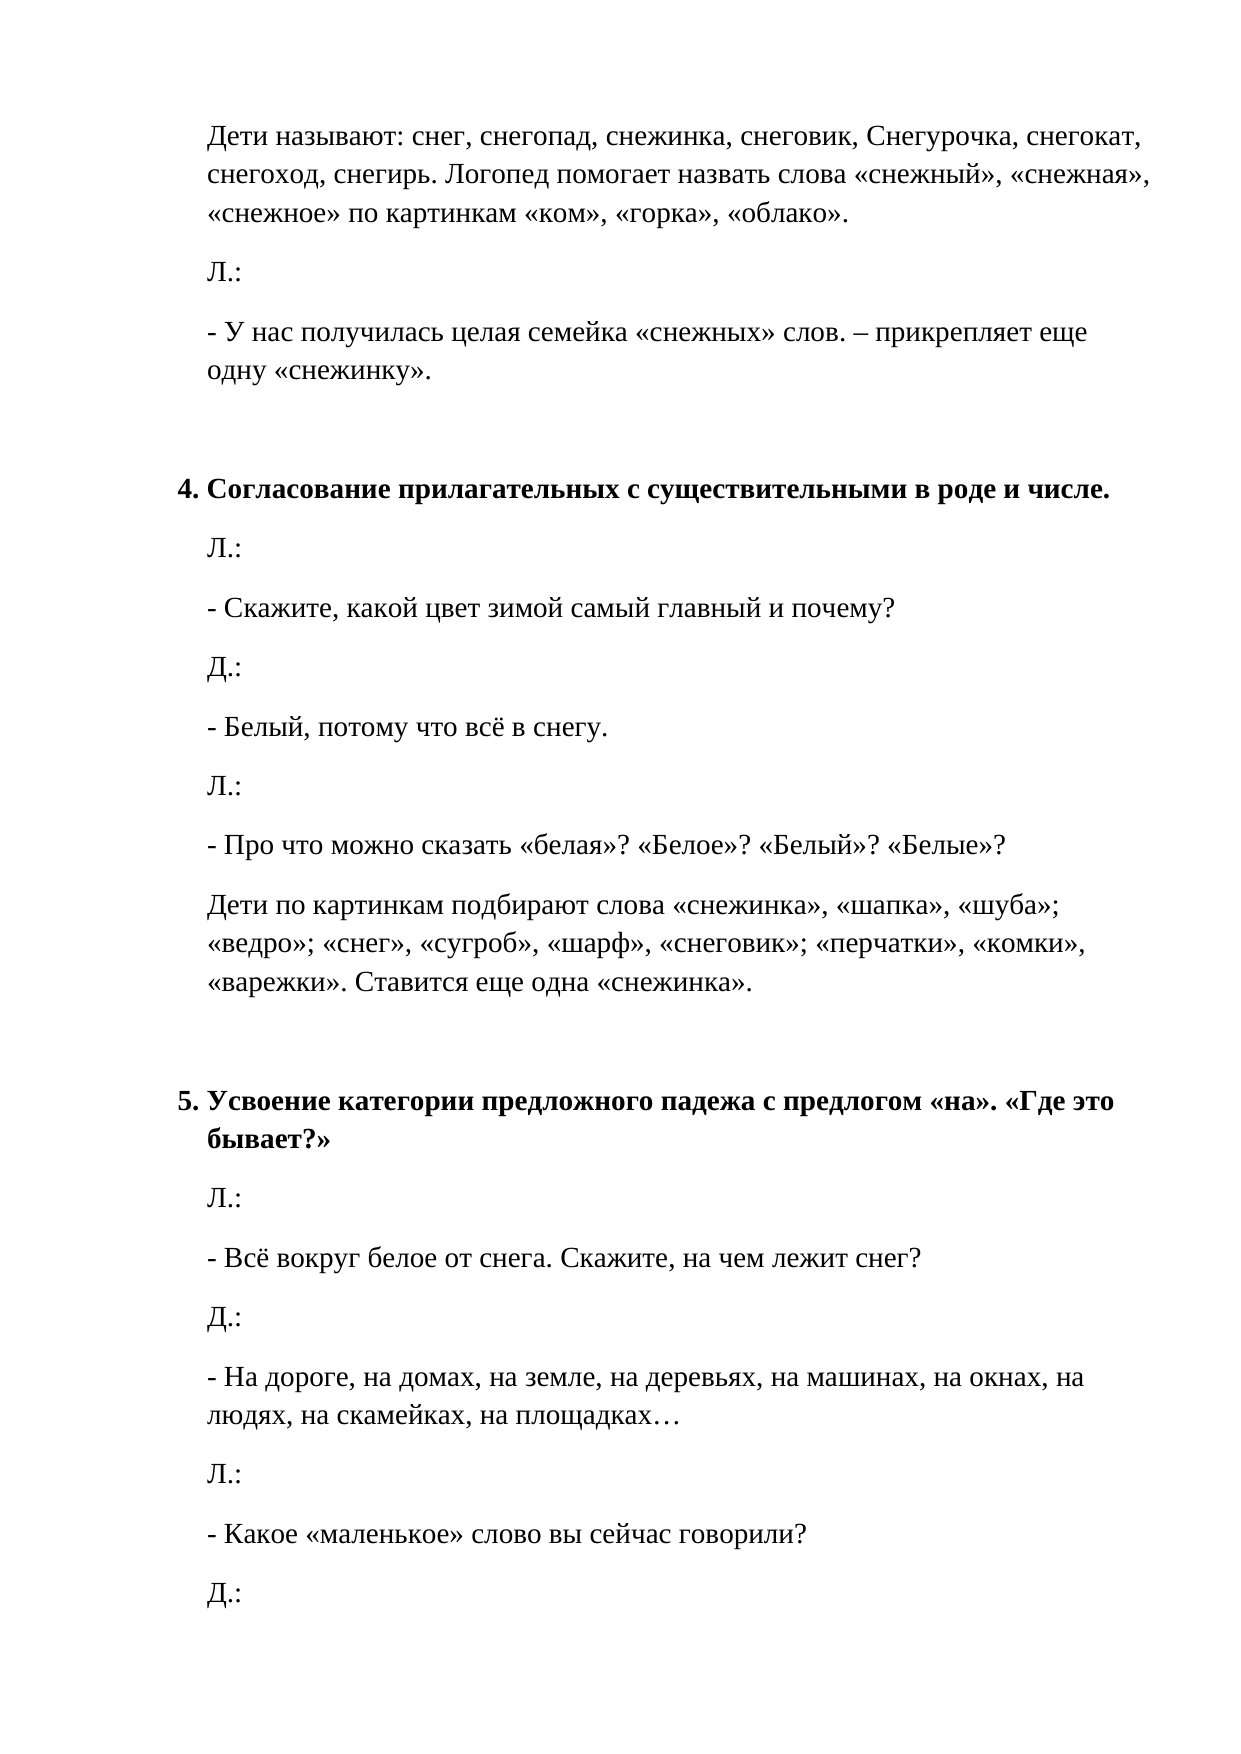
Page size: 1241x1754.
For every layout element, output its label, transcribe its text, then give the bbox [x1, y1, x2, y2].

text Дети по картинкам подбирают слова «снежинка», «шапка», «шуба»; «ведро»; «снег», «сугроб», «шарф», «снеговик»; «перчатки», «комки», «варежки». Ставится еще одна «снежинка». [207, 887, 1152, 997]
text Л.: [207, 1181, 1152, 1214]
text Л.: [207, 1457, 1152, 1490]
text Л.: [207, 768, 1152, 802]
text Л.: [207, 254, 1152, 288]
text Л.: [207, 531, 1152, 564]
text Д.: [207, 1299, 1152, 1333]
text - Всё вокруг белое от снега. Скажите, на чем лежит снег? [207, 1240, 1152, 1273]
text 5. Усвоение категории предложного падежа с предлогом «на». «Где это бывает?» [177, 1083, 1152, 1155]
text - Скажите, какой цвет зимой самый главный и почему? [207, 590, 1152, 623]
text Д.: [207, 649, 1152, 683]
text Дети называют: снег, снегопад, снежинка, снеговик, Снегурочка, снегокат, снегоход, снегирь. Логопед помогает назвать слова «снежный», «снежная», «снежное» по картинкам «ком», «горка», «облако». [207, 118, 1152, 229]
text - Про что можно сказать «белая»? «Белое»? «Белый»? «Белые»? [207, 827, 1152, 861]
text Д.: [207, 1575, 1152, 1609]
text - Какое «маленькое» слово вы сейчас говорили? [207, 1516, 1152, 1549]
text - На дороге, на домах, на земле, на деревьях, на машинах, на окнах, на людях, на скамейках, на площадках… [207, 1359, 1152, 1431]
text - Белый, потому что всё в снегу. [207, 709, 1152, 742]
text 4. Согласование прилагательных с существительными в роде и числе. [177, 471, 1152, 505]
text - У нас получилась целая семейка «снежных» слов. – прикрепляет еще одну «снежинку». [207, 314, 1152, 386]
